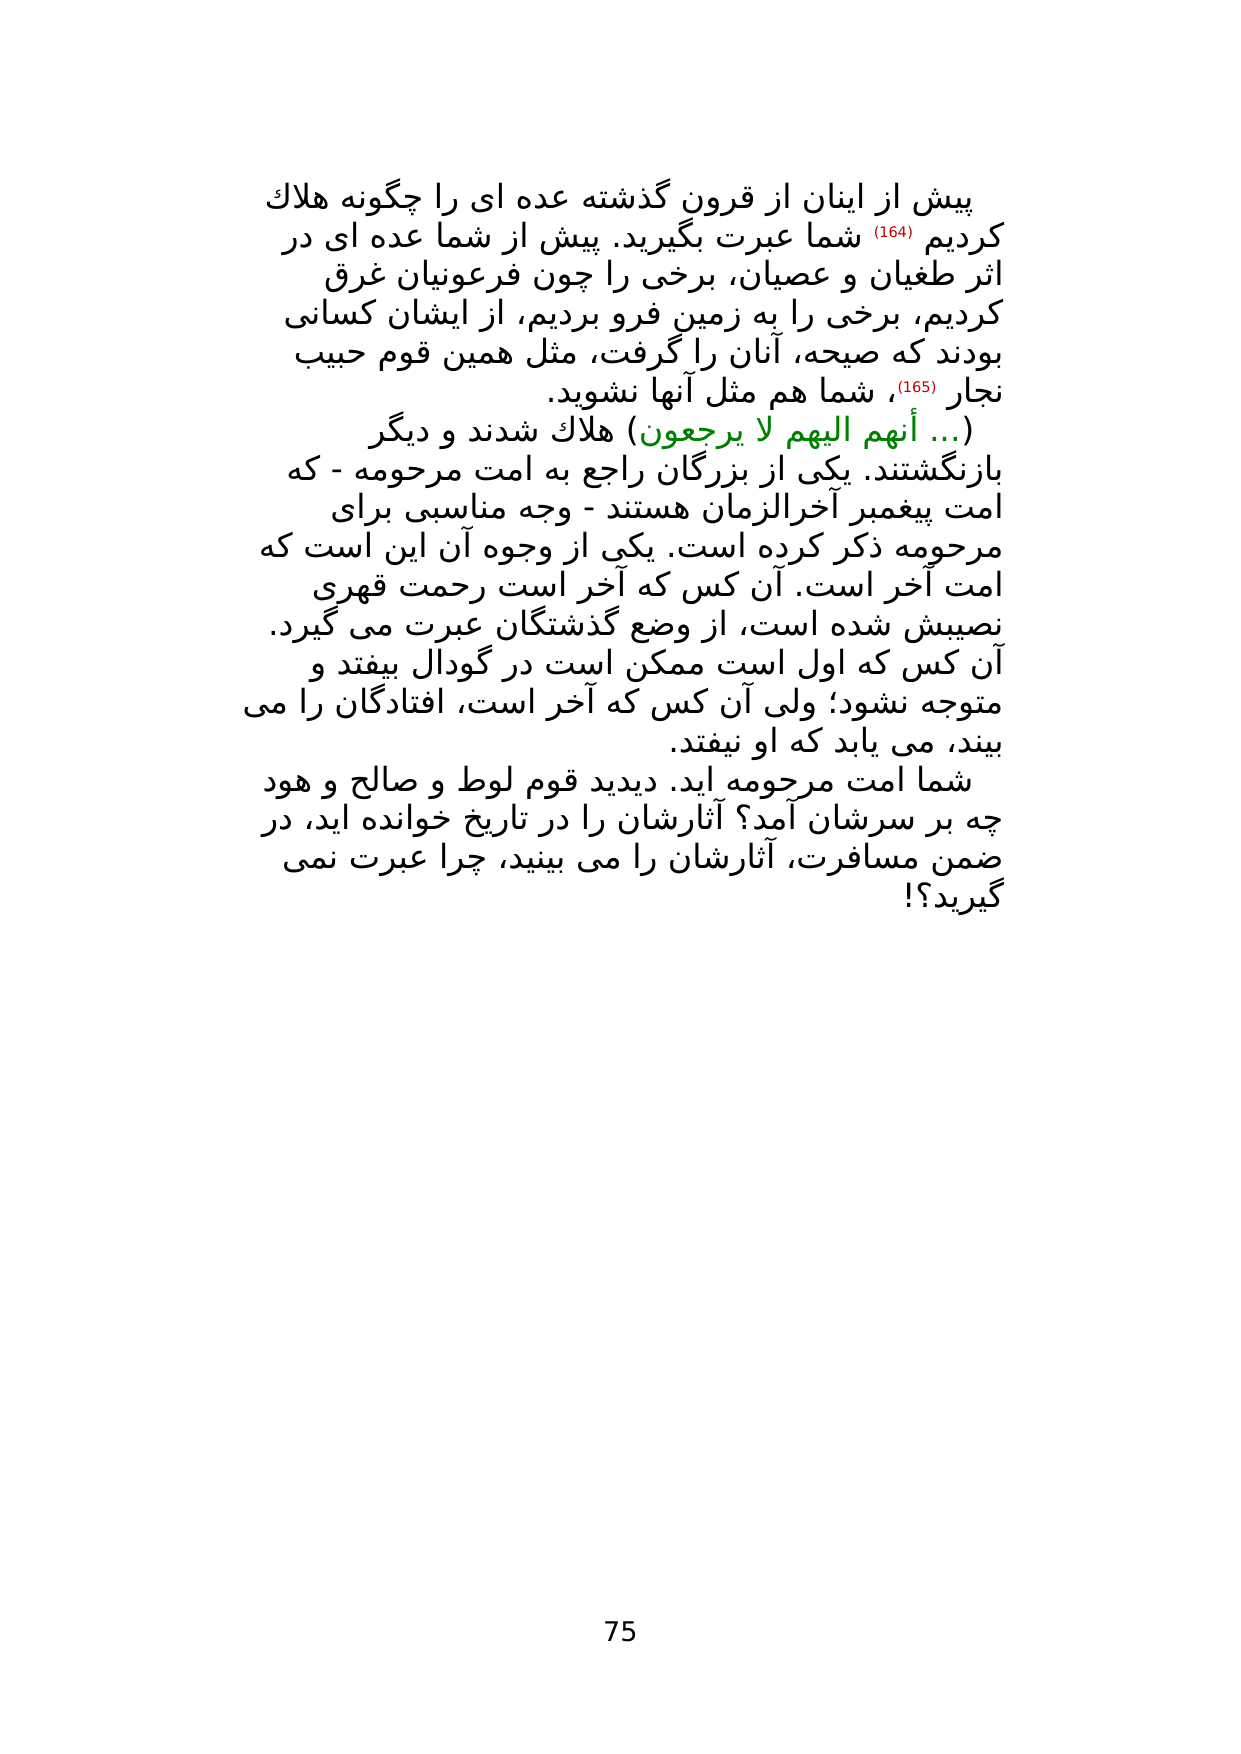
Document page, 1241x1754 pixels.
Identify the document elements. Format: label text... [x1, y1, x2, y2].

text پیش از اینان از قرون گذشته عده اى را چگونه هلاك كردیم (164) شما عبرت بگیرید. پیش از شما عده اى در اثر طغیان و عصیان، برخى را چون فرعونیان غرق كردیم، برخى را به زمین فرو بردیم، از ایشان كسانى بودند كه صیحه، آنان را گرفت، مثل همین قوم حبیب نجار (165)، شما هم مثل آنها نشوید. [236, 177, 1004, 410]
text (... أنهم الیهم لا یرجعون) هلاك شدند و دیگر بازنگشتند. یكى از بزرگان راجع به امت مرحومه - كه امت پیغمبر آخرالزمان هستند - وجه مناسبى براى مرحومه ذكر كرده است. یكى از وجوه آن این است كه امت آخر است. آن كس كه آخر است رحمت قهرى نصیبش شده است، از وضع گذشتگان عبرت مى گیرد. آن كس كه اول است ممكن است در گودال بیفتد و متوجه نشود؛ ولى آن كس كه آخر است، افتادگان را مى بیند، مى یابد كه او نیفتد. [236, 410, 1004, 760]
text شما امت مرحومه اید. دیدید قوم لوط و صالح و هود چه بر سرشان آمد؟ آثارشان را در تاریخ خوانده اید، در ضمن مسافرت، آثارشان را مى بینید، چرا عبرت نمى گیرید؟! [236, 760, 1004, 915]
